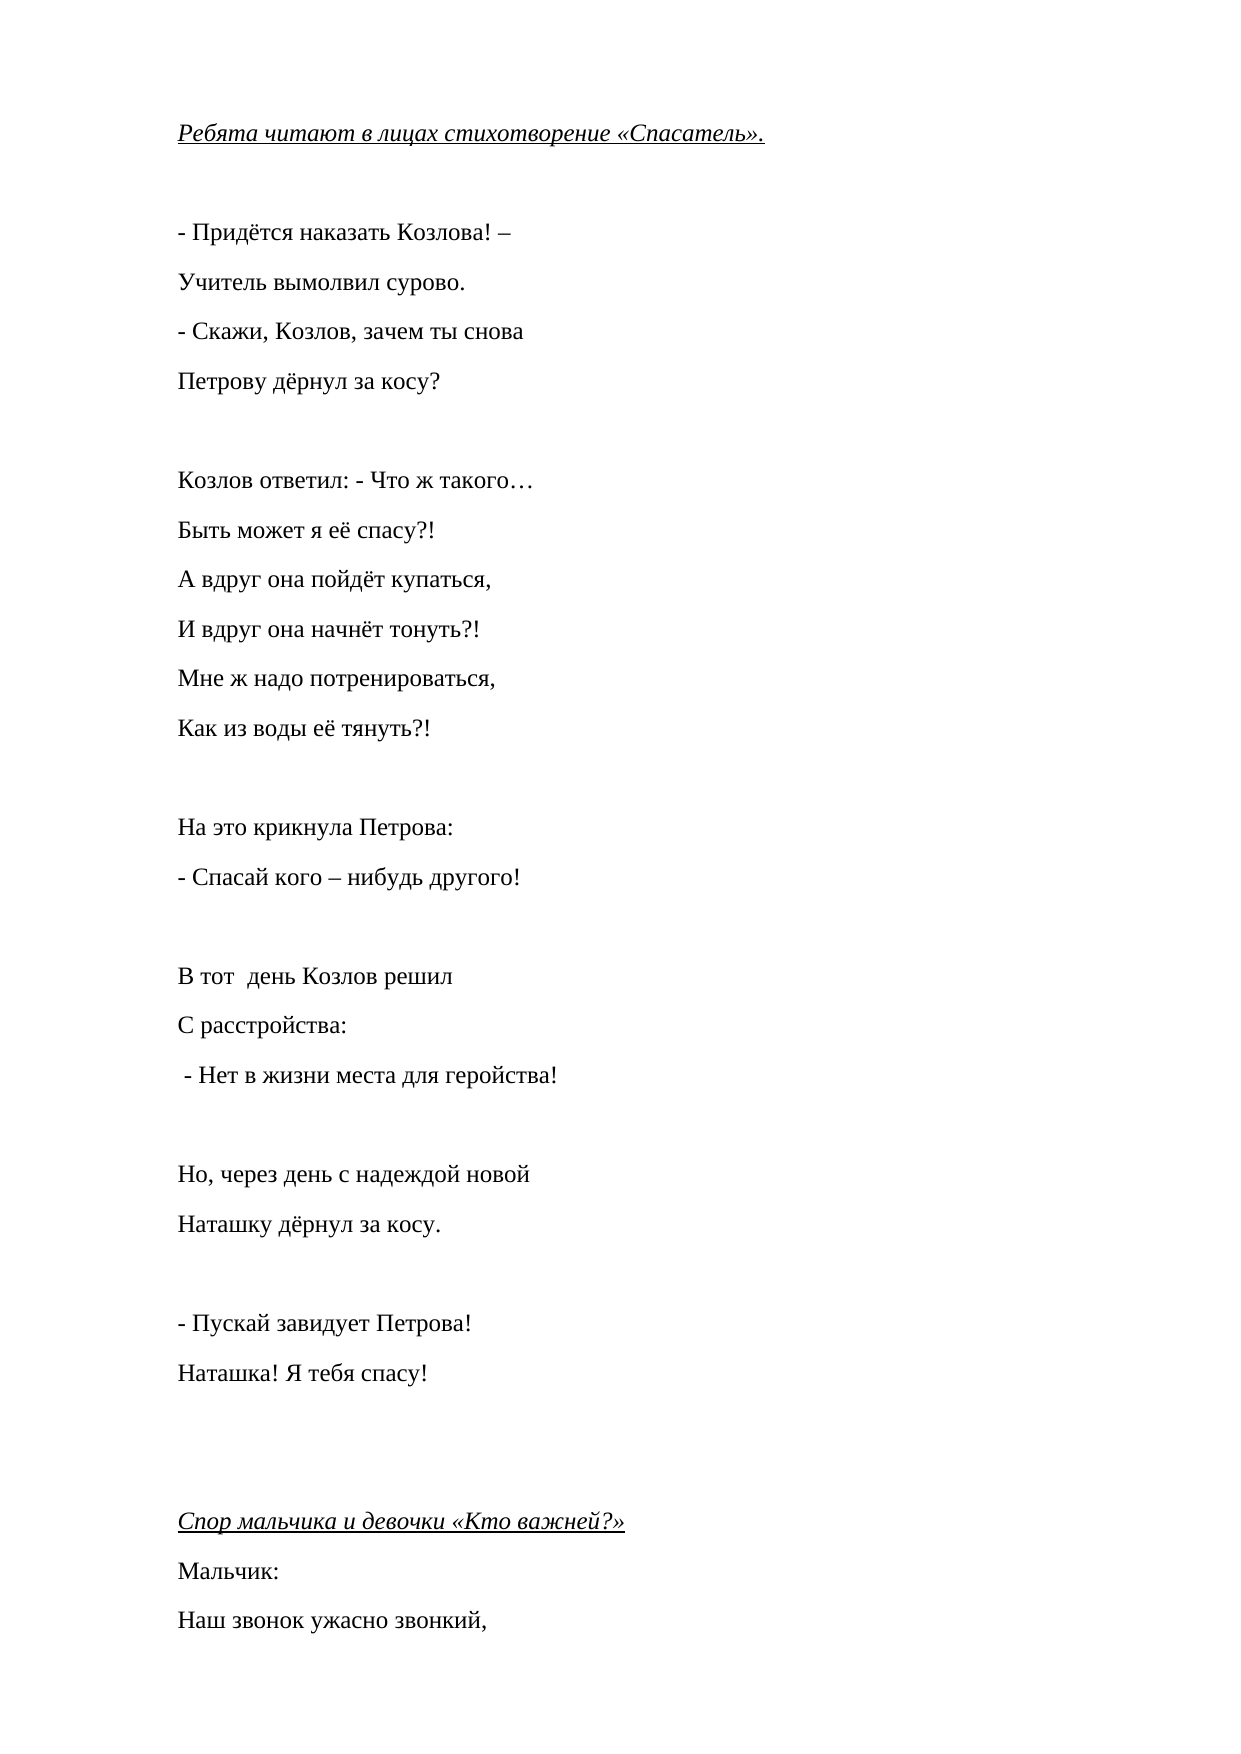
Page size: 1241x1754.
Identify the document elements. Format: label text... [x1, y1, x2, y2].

text Спор мальчика и девочки «Кто важней?» [177, 1506, 1152, 1535]
text Ребята читают в лицах стихотворение «Спасатель». [177, 118, 1152, 147]
text И вдруг она начнёт тонуть?! [177, 614, 1152, 643]
text Наташку дёрнул за косу. [177, 1209, 1152, 1238]
text - Нет в жизни места для геройства! [177, 1060, 1152, 1089]
text - Придётся наказать Козлова! – [177, 217, 1152, 246]
text Как из воды её тянуть?! [177, 713, 1152, 742]
text Наташка! Я тебя спасу! [177, 1358, 1152, 1386]
text - Скажи, Козлов, зачем ты снова [177, 316, 1152, 345]
text - Спасай кого – нибудь другого! [177, 862, 1152, 891]
text Петрову дёрнул за косу? [177, 366, 1152, 395]
text Мне ж надо потренироваться, [177, 663, 1152, 692]
text В тот день Козлов решил [177, 961, 1152, 990]
text - Пускай завидует Петрова! [177, 1308, 1152, 1337]
text Но, через день с надеждой новой [177, 1159, 1152, 1188]
text Учитель вымолвил сурово. [177, 267, 1152, 296]
text На это крикнула Петрова: [177, 812, 1152, 841]
text А вдруг она пойдёт купаться, [177, 564, 1152, 593]
text Мальчик: [177, 1556, 1152, 1585]
text Наш звонок ужасно звонкий, [177, 1606, 1152, 1634]
text Козлов ответил: - Что ж такого… [177, 465, 1152, 494]
text С расстройства: [177, 1011, 1152, 1039]
text Быть может я её спасу?! [177, 515, 1152, 543]
